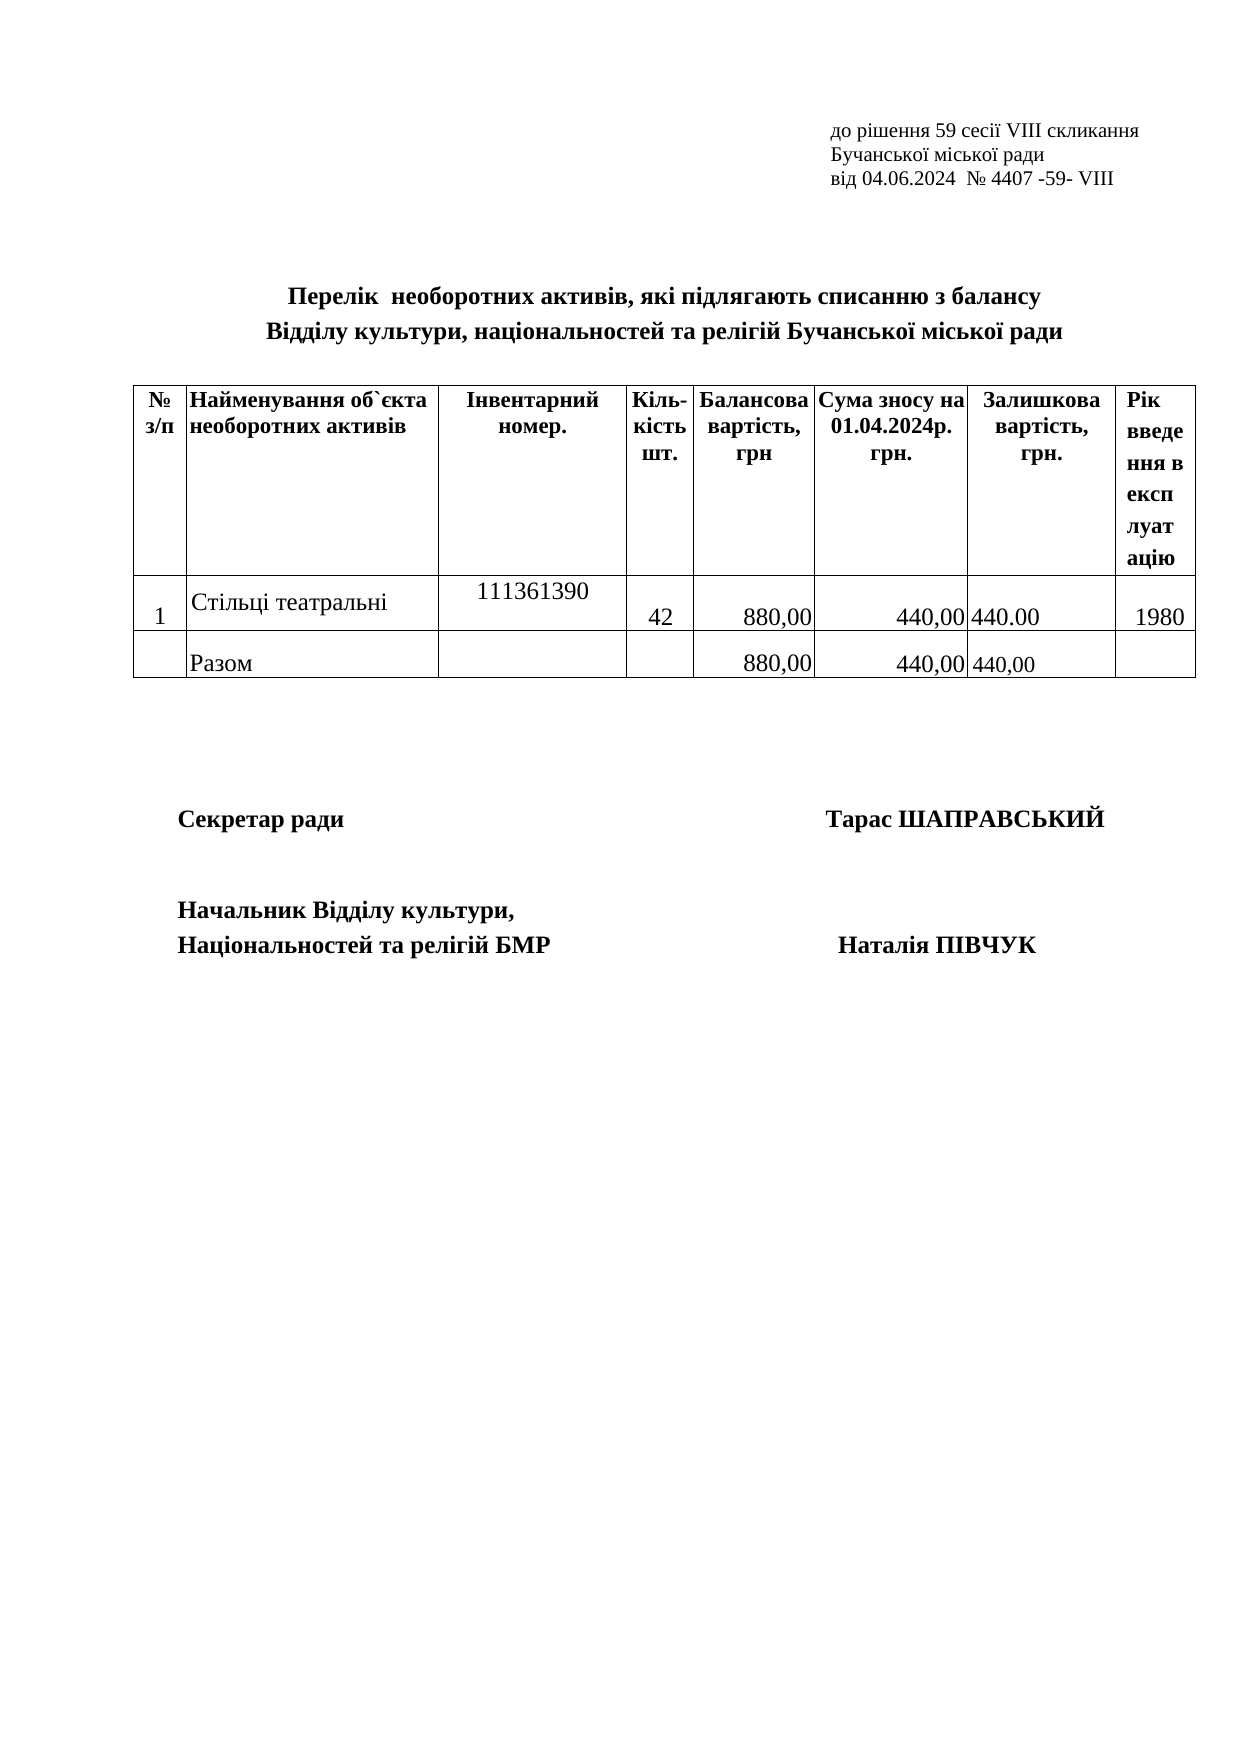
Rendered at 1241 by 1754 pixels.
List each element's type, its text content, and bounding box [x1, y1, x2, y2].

table_cell 880,00 [694, 631, 814, 677]
table_header Балансова вартість, грн [694, 386, 814, 575]
table_cell 111361390 [439, 576, 626, 630]
table_cell Стільці театральні [187, 576, 438, 630]
text Секретар ради Тарас ШАПРАВСЬКИЙ [177, 804, 1152, 833]
table_header Інвентарний номер. [439, 386, 626, 575]
table_cell Разом [187, 631, 438, 677]
table_cell 440,00 [815, 631, 967, 677]
text Національностей та релігій БМР Наталія ПІВЧУК [177, 930, 1152, 959]
table_cell 1980 [1116, 576, 1195, 630]
text Начальник Відділу культури, [177, 896, 1152, 924]
table_header Залишкова вартість, грн. [968, 386, 1115, 575]
text від 04.06.2024 № 4407 -59- VIII [252, 166, 1152, 190]
table_cell 440,00 [815, 576, 967, 630]
table_cell 1 [134, 576, 186, 630]
table_header Сума зносу на 01.04.2024р. грн. [815, 386, 967, 575]
table_cell 42 [627, 576, 693, 630]
table_cell 440,00 [968, 631, 1115, 677]
table_header № з/п [134, 386, 186, 575]
text до рішення 59 сесії VIII скликання [252, 118, 1152, 142]
table_cell [627, 631, 693, 677]
table_header Найменування об`єкта необоротних активів [187, 386, 438, 575]
table_cell 880,00 [694, 576, 814, 630]
table_header Кіль-кість шт. [627, 386, 693, 575]
text Бучанської міської ради [252, 142, 1152, 166]
text Перелік необоротних активів, які підлягають списанню з балансу Відділу культури, національностей та релігій Бучанської міської ради [177, 281, 1152, 344]
table_cell [439, 631, 626, 677]
table_cell [1116, 631, 1195, 677]
table_cell [134, 631, 186, 677]
table_header Рік введення в експлуатацію [1116, 386, 1195, 575]
table_cell 440.00 [968, 576, 1115, 630]
